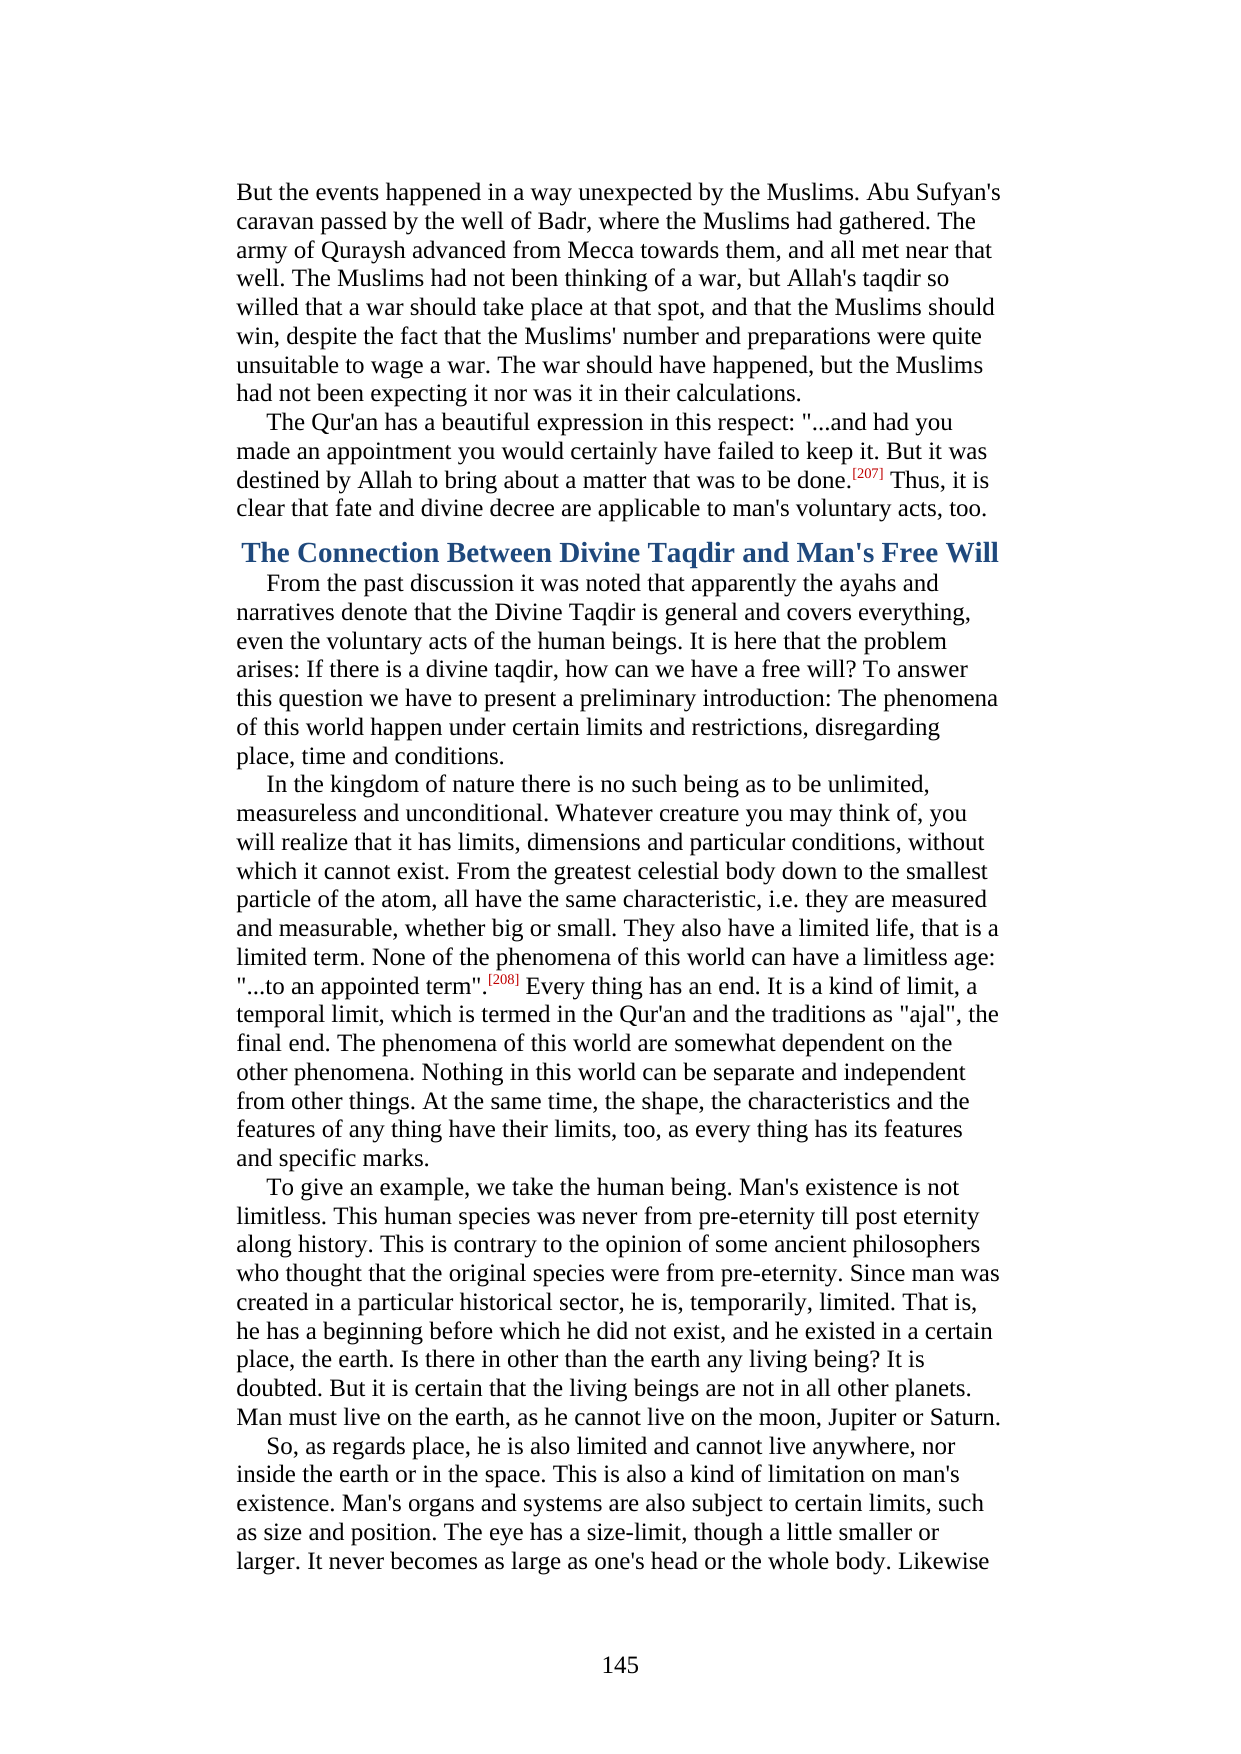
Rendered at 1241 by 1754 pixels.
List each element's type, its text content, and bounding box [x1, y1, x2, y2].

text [236, 1431, 1004, 1574]
text From the past discussion it was noted that apparently the ayahs and narratives denote that the Divine Taqdir is general and covers everything, even the voluntary acts of the human beings. It is here that the problem arises: If there is a divine taqdir, how can we have a free will? To answer this question we have to present a preliminary introduction: The phenomena of this world happen under certain limits and restrictions, disregarding place, time and conditions. [236, 568, 1004, 769]
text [236, 177, 1004, 407]
text In the kingdom of nature there is no such being as to be unlimited, measureless and unconditional. Whatever creature you may think of, you will realize that it has limits, dimensions and particular conditions, without which it cannot exist. From the greatest celestial body down to the smallest particle of the atom, all have the same characteristic, i.e. they are measured and measurable, whether big or small. They also have a limited life, that is a limited term. None of the phenomena of this world can have a limitless age: "...to an appointed term".[208] Every thing has an end. It is a kind of limit, a temporal limit, which is termed in the Qur'an and the traditions as "ajal", the final end. The phenomena of this world are somewhat dependent on the other phenomena. Nothing in this world can be separate and independent from other things. At the same time, the shape, the characteristics and the features of any thing have their limits, too, as every thing has its features and specific marks. [236, 769, 1004, 1172]
subtitle The Connection Between Divine Taqdir and Man's Free Will [236, 535, 1004, 568]
text To give an example, we take the human being. Man's existence is not limitless. This human species was never from pre-eternity till post eternity along history. This is contrary to the opinion of some ancient philosophers who thought that the original species were from pre-eternity. Since man was created in a particular historical sector, he is, temporarily, limited. That is, he has a beginning before which he did not exist, and he existed in a certain place, the earth. Is there in other than the earth any living being? It is doubted. But it is certain that the living beings are not in all other planets. Man must live on the earth, as he cannot live on the moon, Jupiter or Saturn. [236, 1172, 1004, 1431]
text The Qur'an has a beautiful expression in this respect: "...and had you made an appointment you would certainly have failed to keep it. But it was destined by Allah to bring about a matter that was to be done.[207] Thus, it is clear that fate and divine decree are applicable to man's voluntary acts, too. [236, 407, 1004, 522]
